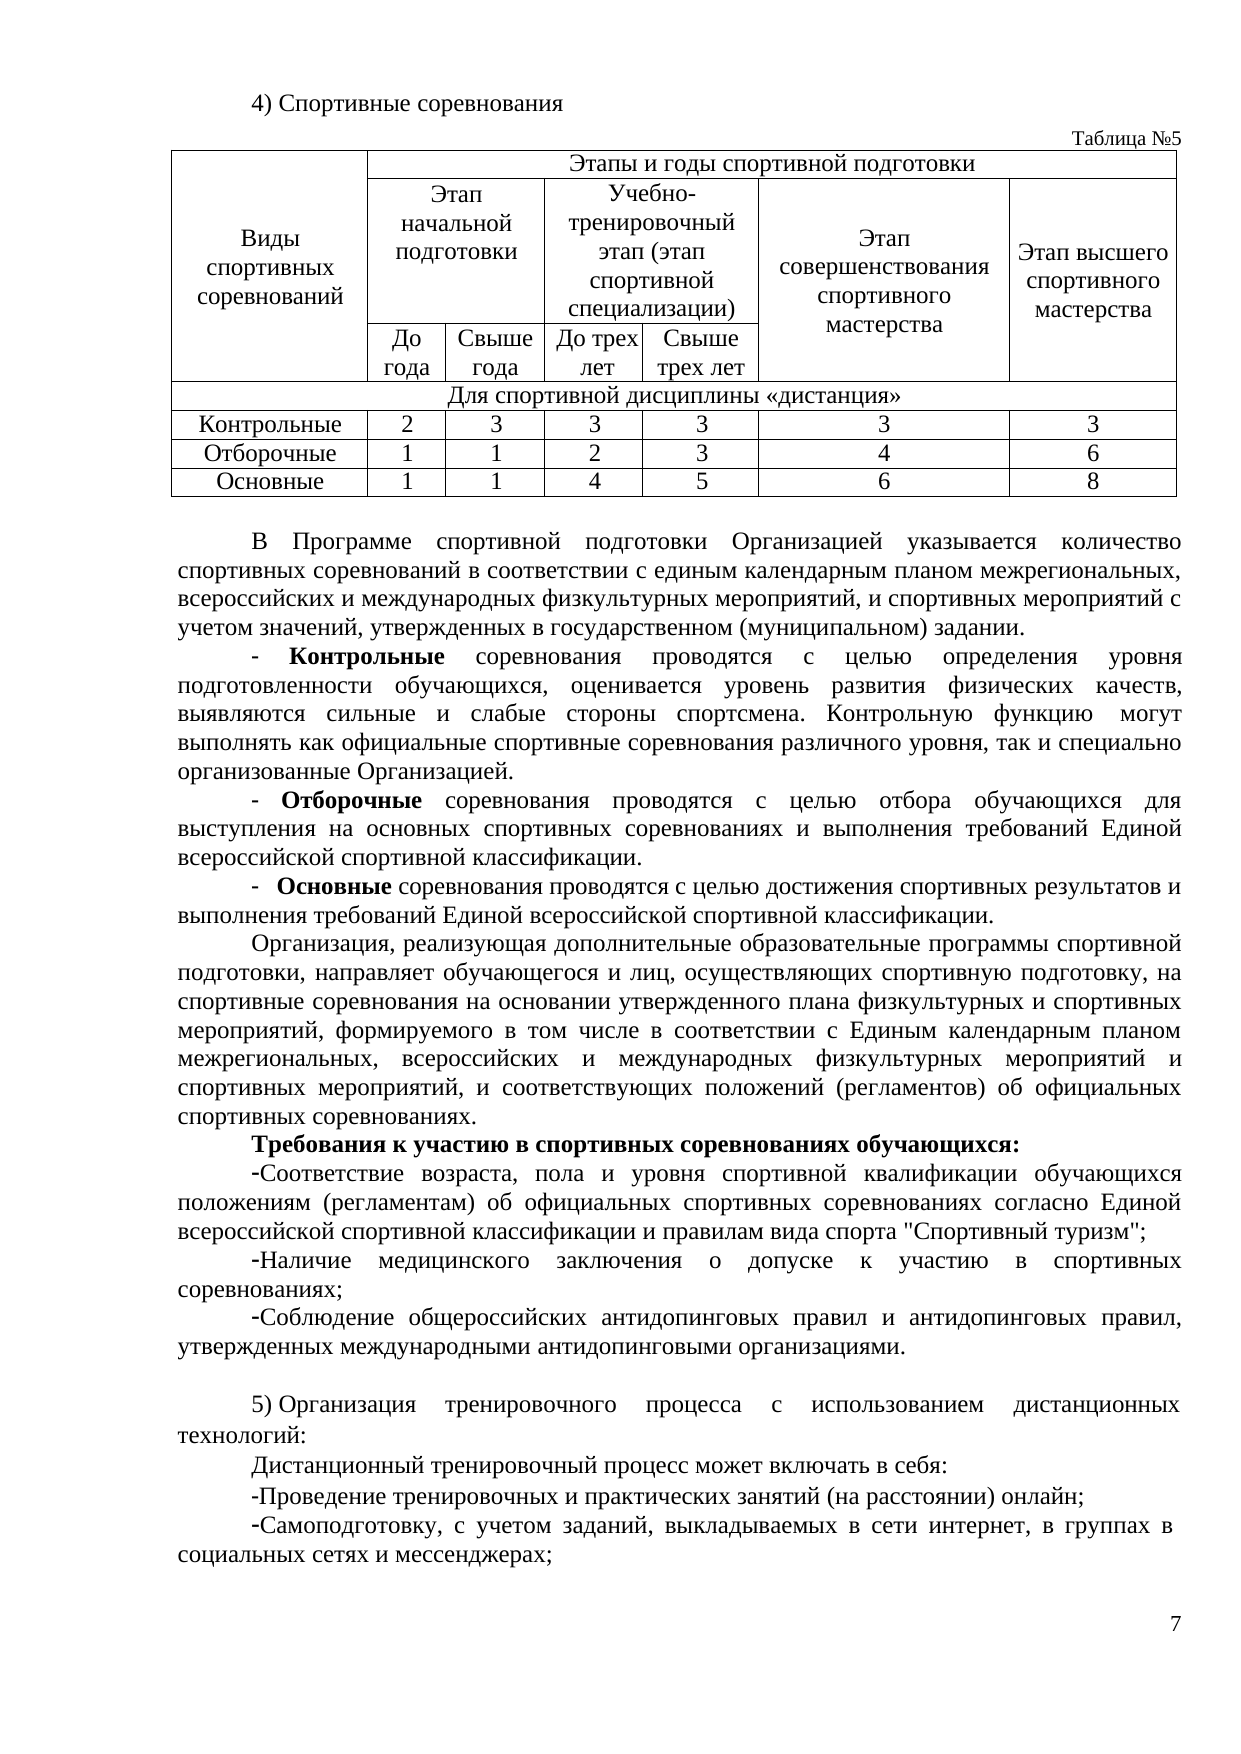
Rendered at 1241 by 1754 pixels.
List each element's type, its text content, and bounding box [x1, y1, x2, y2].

list Организация тренировочного процесса с использованием дистанционных технологий: [177, 1389, 1182, 1448]
table_cell До трех лет [545, 324, 642, 381]
table_cell Этап совершенствования спортивного мастерства [759, 179, 1009, 381]
text Дистанционный тренировочный процесс может включать в себя: [251, 1451, 1236, 1479]
table_cell Учебно- тренировочный этап (этап спортивной специализации) [545, 179, 758, 323]
table_cell 1 [446, 469, 544, 496]
table_cell 3 [759, 411, 1009, 438]
table_cell 1 [446, 440, 544, 467]
text  Контрольные соревнования проводятся с целью определения уровня подготовленности обучающихся, оценивается уровень развития физических качеств, выявляются сильные и слабые стороны спортсмена. Контрольную функцию могут выполнять как официальные спортивные соревнования различного уровня, так и специально организованные Организацией. [177, 641, 1182, 785]
text Самоподготовку, с учетом заданий, выкладываемых в сети интернет, в группах в социальных сетях и мессенджерах; [177, 1510, 1236, 1568]
table_cell 4 [545, 469, 642, 496]
table_cell 4 [759, 440, 1009, 467]
table_cell 3 [643, 411, 758, 438]
table_cell Этап начальной подготовки [368, 179, 544, 323]
table_cell 3 [446, 411, 544, 438]
text Соблюдение общероссийских антидопинговых правил и антидопинговых правил, утвержденных международными антидопинговыми организациями. [177, 1302, 1182, 1360]
table_cell 3 [643, 440, 758, 467]
table_cell Контрольные [172, 411, 367, 438]
table_cell 6 [1010, 440, 1176, 467]
text В Программе спортивной подготовки Организацией указывается количество спортивных соревнований в соответствии с единым календарным планом межрегиональных, всероссийских и международных физкультурных мероприятий, и спортивных мероприятий с учетом значений, утвержденных в государственном (муниципальном) задании. [177, 526, 1182, 641]
table_cell Свыше года [446, 324, 544, 381]
table_cell 8 [1010, 469, 1176, 496]
subtitle Требования к участию в спортивных соревнованиях обучающихся: [251, 1130, 1236, 1158]
table_cell Этап высшего спортивного мастерства [1010, 179, 1176, 381]
table_cell 2 [368, 411, 445, 438]
table_cell 1 [368, 469, 445, 496]
table_cell 3 [1010, 411, 1176, 438]
text  Основные соревнования проводятся с целью достижения спортивных результатов и выполнения требований Единой всероссийской спортивной классификации. [177, 871, 1182, 928]
table_cell Для спортивной дисциплины «дистанция» [172, 382, 1176, 410]
text Соответствие возраста, пола и уровня спортивной квалификации обучающихся положениям (регламентам) об официальных спортивных соревнованиях согласно Единой всероссийской спортивной классификации и правилам вида спорта "Спортивный туризм"; [177, 1158, 1182, 1245]
table_header Этапы и годы спортивной подготовки [368, 151, 1176, 178]
table_cell Отборочные [172, 440, 367, 467]
table_cell 1 [368, 440, 445, 467]
table_cell Свыше трех лет [643, 324, 758, 381]
table_cell 6 [759, 469, 1009, 496]
text  Отборочные соревнования проводятся с целью отбора обучающихся для выступления на основных спортивных соревнованиях и выполнения требований Единой всероссийской спортивной классификации. [177, 785, 1182, 871]
table_cell Основные [172, 469, 367, 496]
text Наличие медицинского заключения о допуске к участию в спортивных соревнованиях; [177, 1245, 1182, 1302]
table_cell 2 [545, 440, 642, 467]
table_header Виды спортивных соревнований [172, 151, 367, 381]
table_cell 5 [643, 469, 758, 496]
table_cell 3 [545, 411, 642, 438]
text Организация, реализующая дополнительные образовательные программы спортивной подготовки, направляет обучающегося и лиц, осуществляющих спортивную подготовку, на спортивные соревнования на основании утвержденного плана физкультурных и спортивных мероприятий, формируемого в том числе в соответствии с Единым календарным планом межрегиональных, всероссийских и международных физкультурных мероприятий и спортивных мероприятий, и соответствующих положений (регламентов) об официальных спортивных соревнованиях. [177, 928, 1182, 1130]
text Проведение тренировочных и практических занятий (на расстоянии) онлайн; [251, 1482, 1236, 1510]
text Таблица №5 [1072, 125, 1236, 149]
list Спортивные соревнования [251, 88, 567, 117]
table_cell До года [368, 324, 445, 381]
